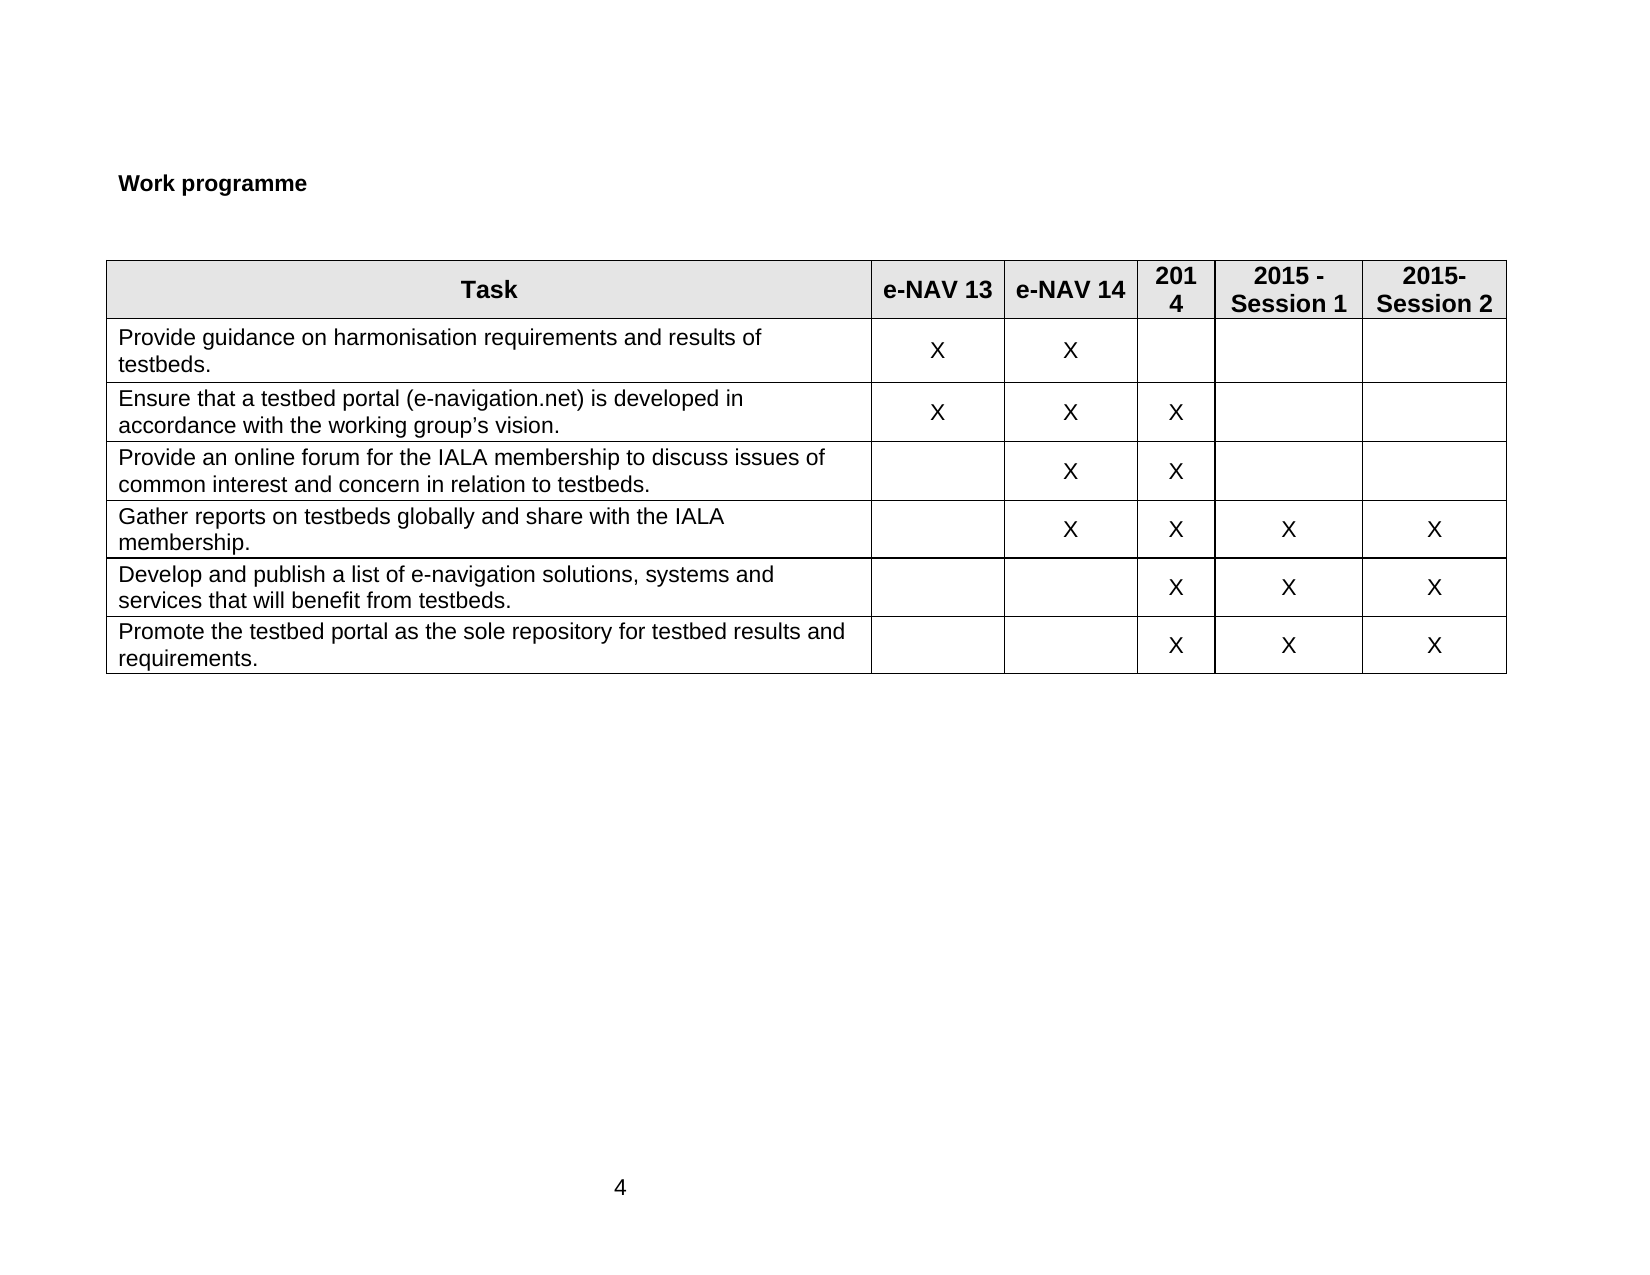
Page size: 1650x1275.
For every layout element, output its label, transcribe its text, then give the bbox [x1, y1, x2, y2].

table_cell [1005, 617, 1137, 673]
table_cell [1363, 383, 1506, 441]
table_cell Develop and publish a list of e-navigation solutions, systems and services that will benefit from testbeds. [107, 559, 871, 616]
table_header 2015 - Session 1 [1216, 261, 1362, 318]
table_cell X [1005, 501, 1137, 557]
table_cell X [1005, 319, 1137, 382]
table_cell [872, 501, 1004, 557]
table_header e-NAV 13 [872, 261, 1004, 318]
table_cell X [872, 383, 1004, 441]
table_cell [872, 617, 1004, 673]
table_cell X [1138, 501, 1214, 557]
table_cell X [1138, 442, 1214, 500]
table_cell X [1216, 559, 1362, 616]
table_cell X [1138, 617, 1214, 673]
table_cell [1216, 319, 1362, 382]
table_header e-NAV 14 [1005, 261, 1137, 318]
table_cell X [1363, 559, 1506, 616]
table_cell X [872, 319, 1004, 382]
subtitle Work programme [118, 169, 1532, 196]
table_cell X [1216, 617, 1362, 673]
table_cell Promote the testbed portal as the sole repository for testbed results and requirements. [107, 617, 871, 673]
table_cell X [1005, 442, 1137, 500]
table_cell Gather reports on testbeds globally and share with the IALA membership. [107, 501, 871, 557]
table_cell [1138, 319, 1214, 382]
table_cell X [1363, 617, 1506, 673]
table_header 2015- Session 2 [1363, 261, 1506, 318]
table_cell Provide guidance on harmonisation requirements and results of testbeds. [107, 319, 871, 382]
table_cell [872, 442, 1004, 500]
table_cell X [1138, 559, 1214, 616]
table_cell Provide an online forum for the IALA membership to discuss issues of common interest and concern in relation to testbeds. [107, 442, 871, 500]
table_cell X [1363, 501, 1506, 557]
table_cell [1216, 442, 1362, 500]
table_cell [1363, 319, 1506, 382]
table_cell X [1138, 383, 1214, 441]
table_cell X [1005, 383, 1137, 441]
table_cell [1216, 383, 1362, 441]
table_cell [1363, 442, 1506, 500]
table_header Task [107, 261, 871, 318]
table_cell Ensure that a testbed portal (e-navigation.net) is developed in accordance with the working group’s vision. [107, 383, 871, 441]
table_header 2014 [1138, 261, 1214, 318]
table_cell X [1216, 501, 1362, 557]
table_cell [872, 559, 1004, 616]
table_cell [1005, 559, 1137, 616]
